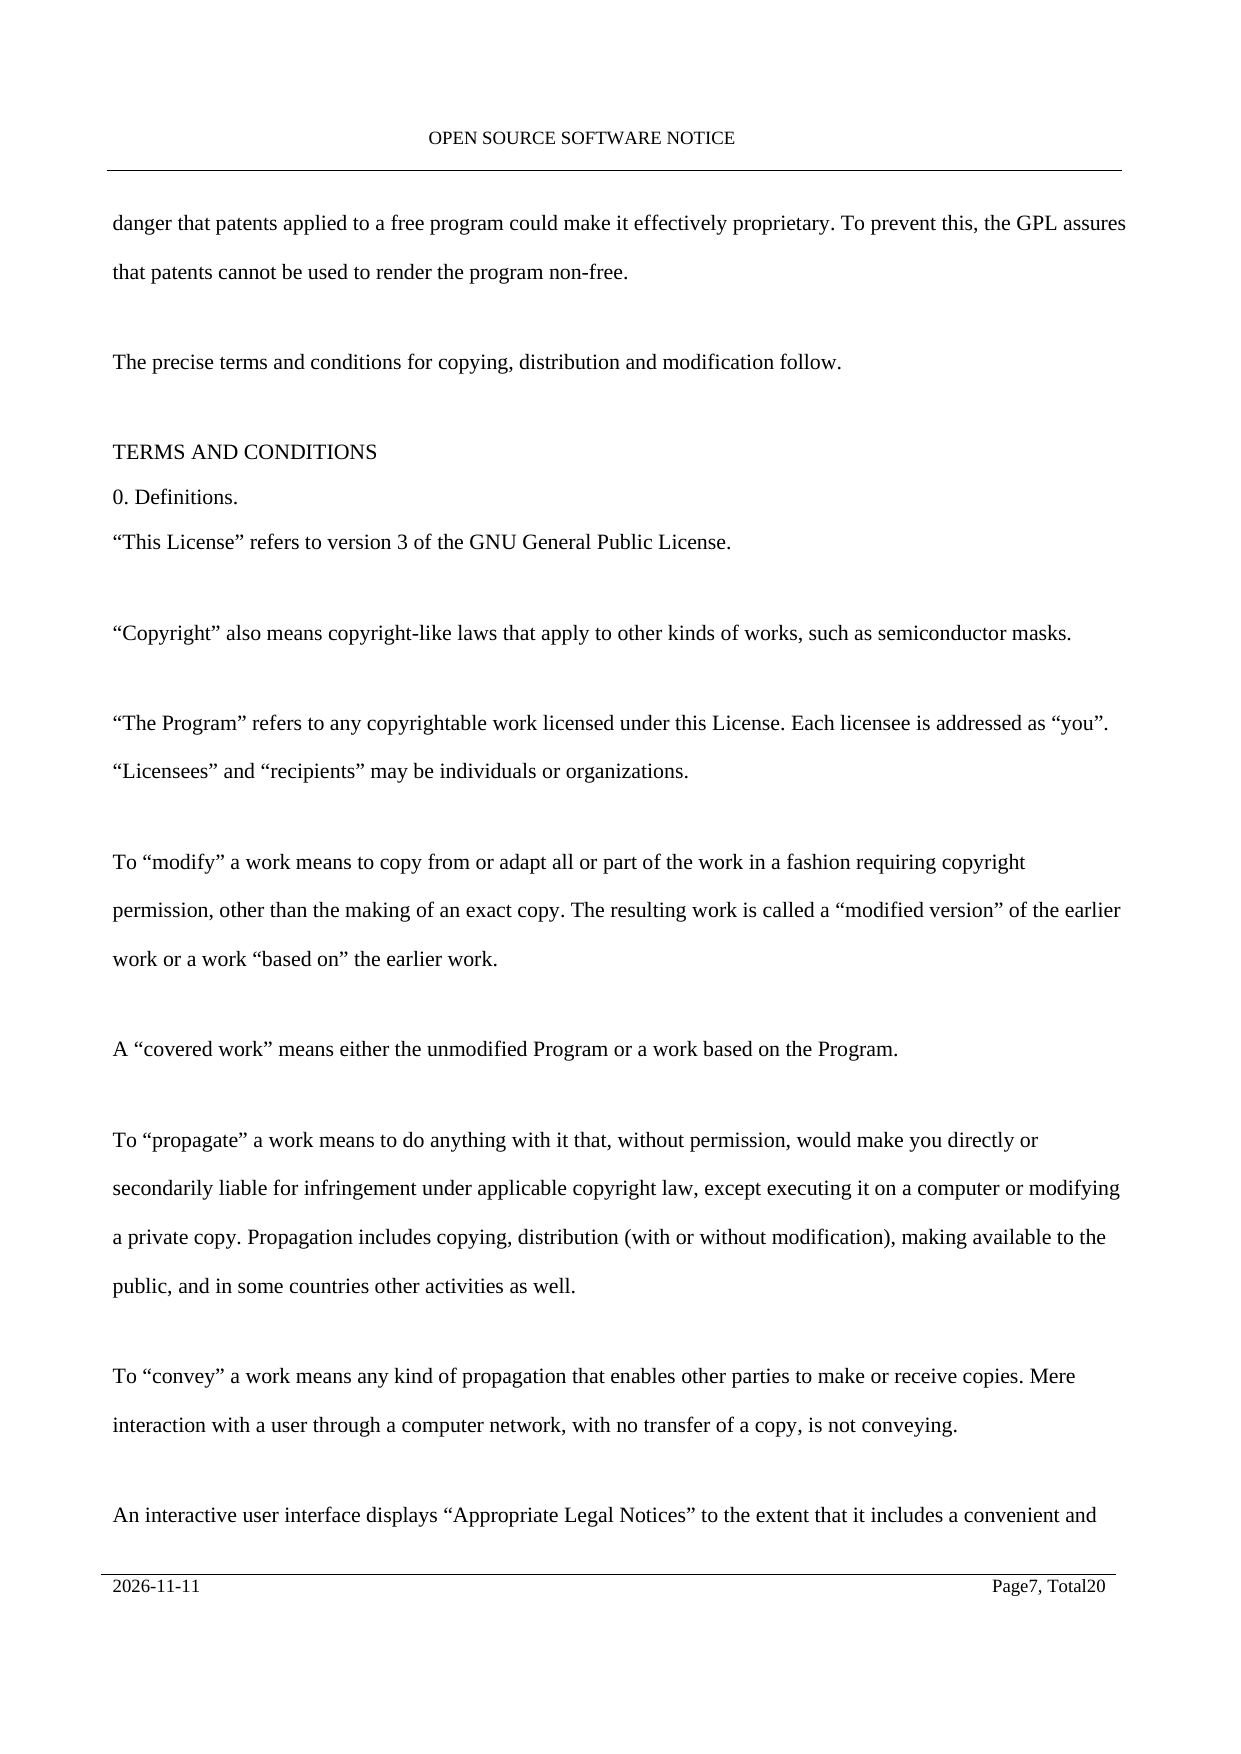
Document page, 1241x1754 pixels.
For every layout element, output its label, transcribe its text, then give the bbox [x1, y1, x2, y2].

text “Copyright” also means copyright-like laws that apply to other kinds of works, such as semiconductor masks. [112, 616, 1128, 648]
text “The Program” refers to any copyrightable work licensed under this License. Each licensee is addressed as “you”. “Licensees” and “recipients” may be individuals or organizations. [112, 706, 1128, 787]
text 0. Definitions. [112, 481, 1128, 513]
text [112, 206, 1128, 288]
text A “covered work” means either the unmodified Program or a work based on the Program. [112, 1033, 1128, 1065]
text To “modify” a work means to copy from or adapt all or part of the work in a fashion requiring copyright permission, other than the making of an exact copy. The resulting work is called a “modified version” of the earlier work or a work “based on” the earlier work. [112, 845, 1128, 975]
text “This License” refers to version 3 of the GNU General Public License. [112, 526, 1128, 558]
text TERMS AND CONDITIONS [112, 436, 1128, 468]
text To “convey” a work means any kind of propagation that enables other parties to make or receive copies. Mere interaction with a user through a computer network, with no transfer of a copy, is not conveying. [112, 1359, 1128, 1441]
text The precise terms and conditions for copying, distribution and modification follow. [112, 345, 1128, 378]
text To “propagate” a work means to do anything with it that, without permission, would make you directly or secondarily liable for infringement under applicable copyright law, except executing it on a computer or modifying a private copy. Propagation includes copying, distribution (with or without modification), making available to the public, and in some countries other activities as well. [112, 1123, 1128, 1302]
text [112, 1498, 1128, 1531]
